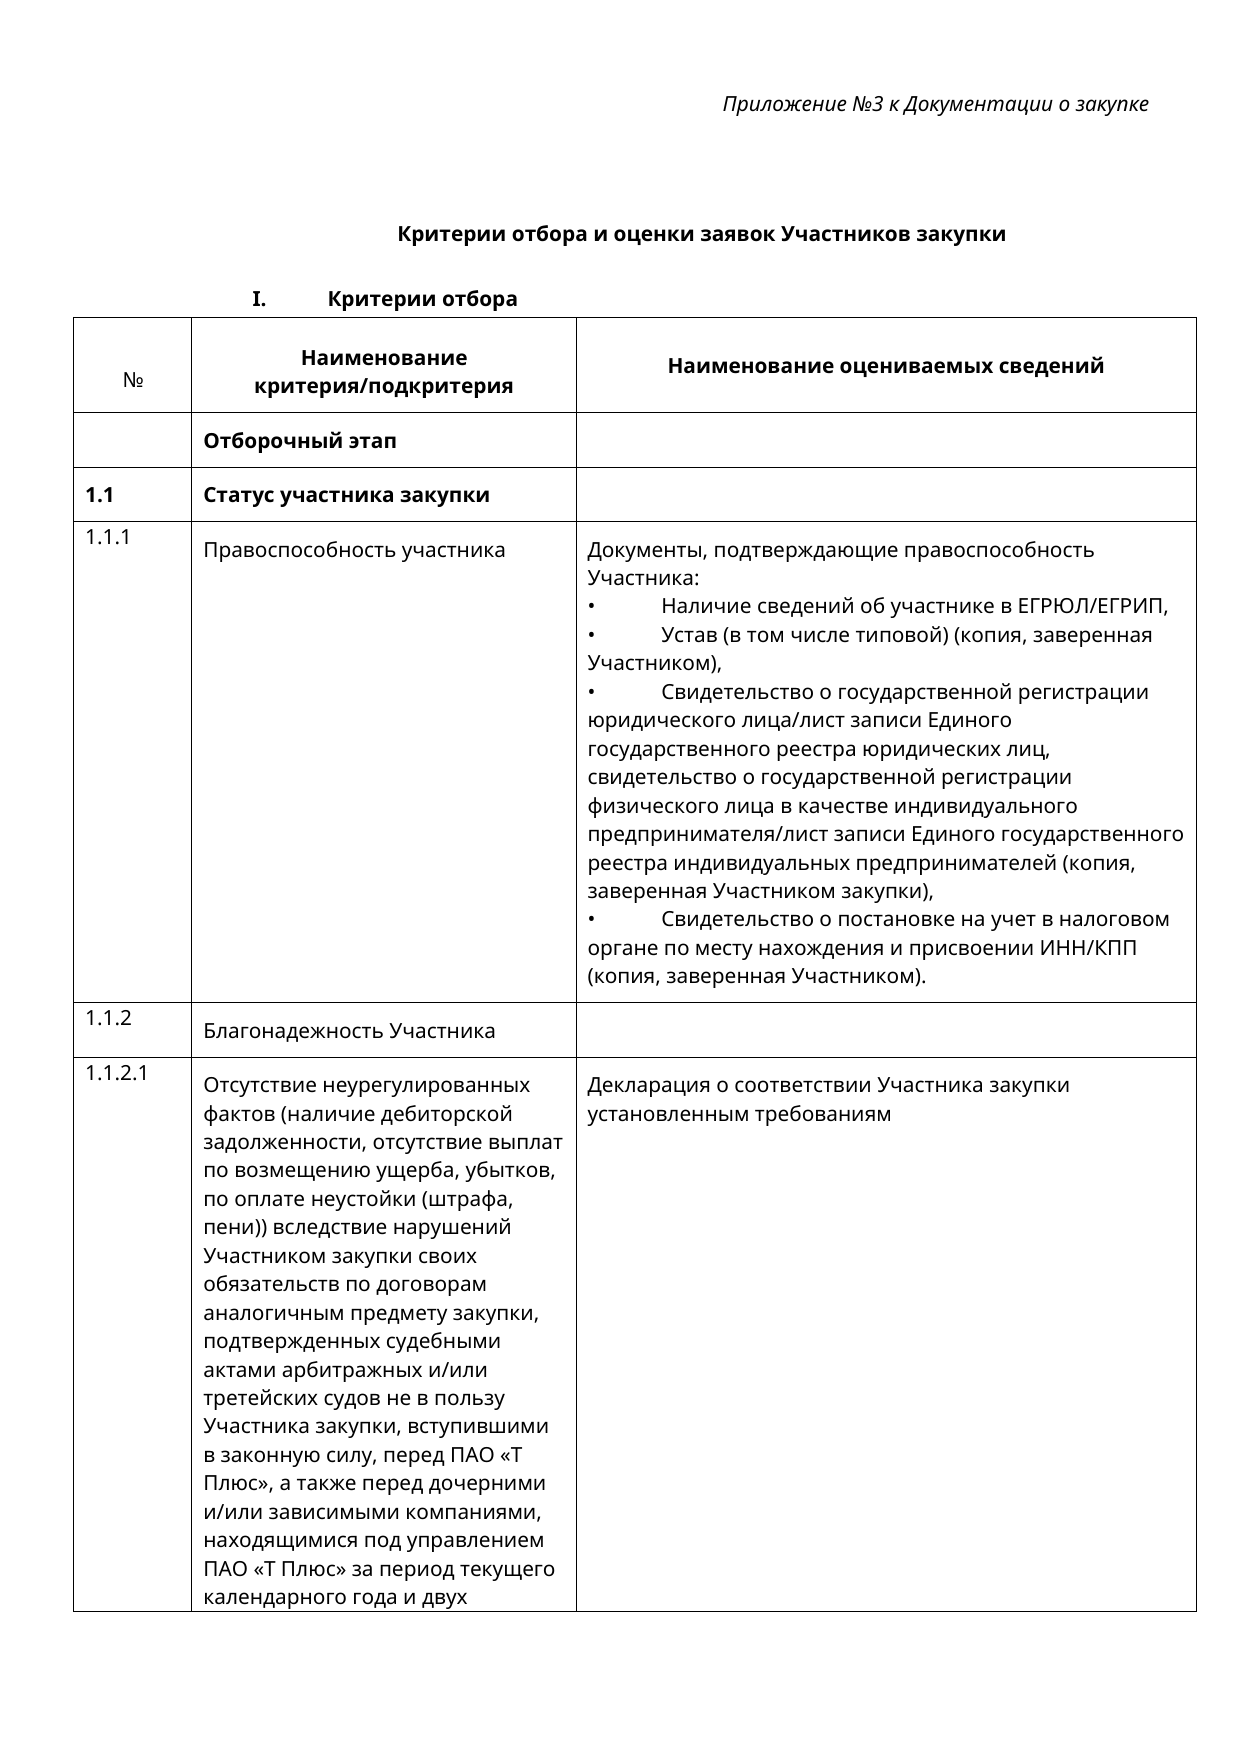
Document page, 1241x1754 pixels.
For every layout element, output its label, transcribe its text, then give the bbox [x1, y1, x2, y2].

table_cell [577, 1058, 1196, 1611]
table_header № [74, 318, 191, 412]
list Критерии отбора и оценки заявок Участников закупки [252, 219, 1152, 247]
table_cell [577, 468, 1196, 521]
table_cell 1.1.2.1 [74, 1058, 191, 1611]
table_cell Правоспособность участника [192, 522, 576, 1002]
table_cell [192, 1058, 576, 1611]
table_cell [577, 1003, 1196, 1057]
table_cell Отборочный этап [192, 413, 576, 467]
list Критерии отбора [252, 284, 1152, 313]
list Приложение №3 к Документации о закупке [252, 89, 1152, 117]
table_cell 1.1.2 [74, 1003, 191, 1057]
table_cell [577, 413, 1196, 467]
table_cell Статус участника закупки [192, 468, 576, 521]
table_cell 1.1.1 [74, 522, 191, 1002]
table_cell Документы, подтверждающие правоспособность Участника: • Наличие сведений об участнике в ЕГРЮЛ/ЕГРИП, • Устав (в том числе типовой) (копия, заверенная Участником), • Свидетельство о государственной регистрации юридического лица/лист записи Единого государственного реестра юридических лиц, свидетельство о государственной регистрации физического лица в качестве индивидуального предпринимателя/лист записи Единого государственного реестра индивидуальных предпринимателей (копия, заверенная Участником закупки), • Свидетельство о постановке на учет в налоговом органе по месту нахождения и присвоении ИНН/КПП (копия, заверенная Участником). [577, 522, 1196, 1002]
table_header Наименование оцениваемых сведений [577, 318, 1196, 412]
table_cell 1.1 [74, 468, 191, 521]
table_cell Благонадежность Участника [192, 1003, 576, 1057]
table_header Наименование критерия/подкритерия [192, 318, 576, 412]
table_cell [74, 413, 191, 467]
